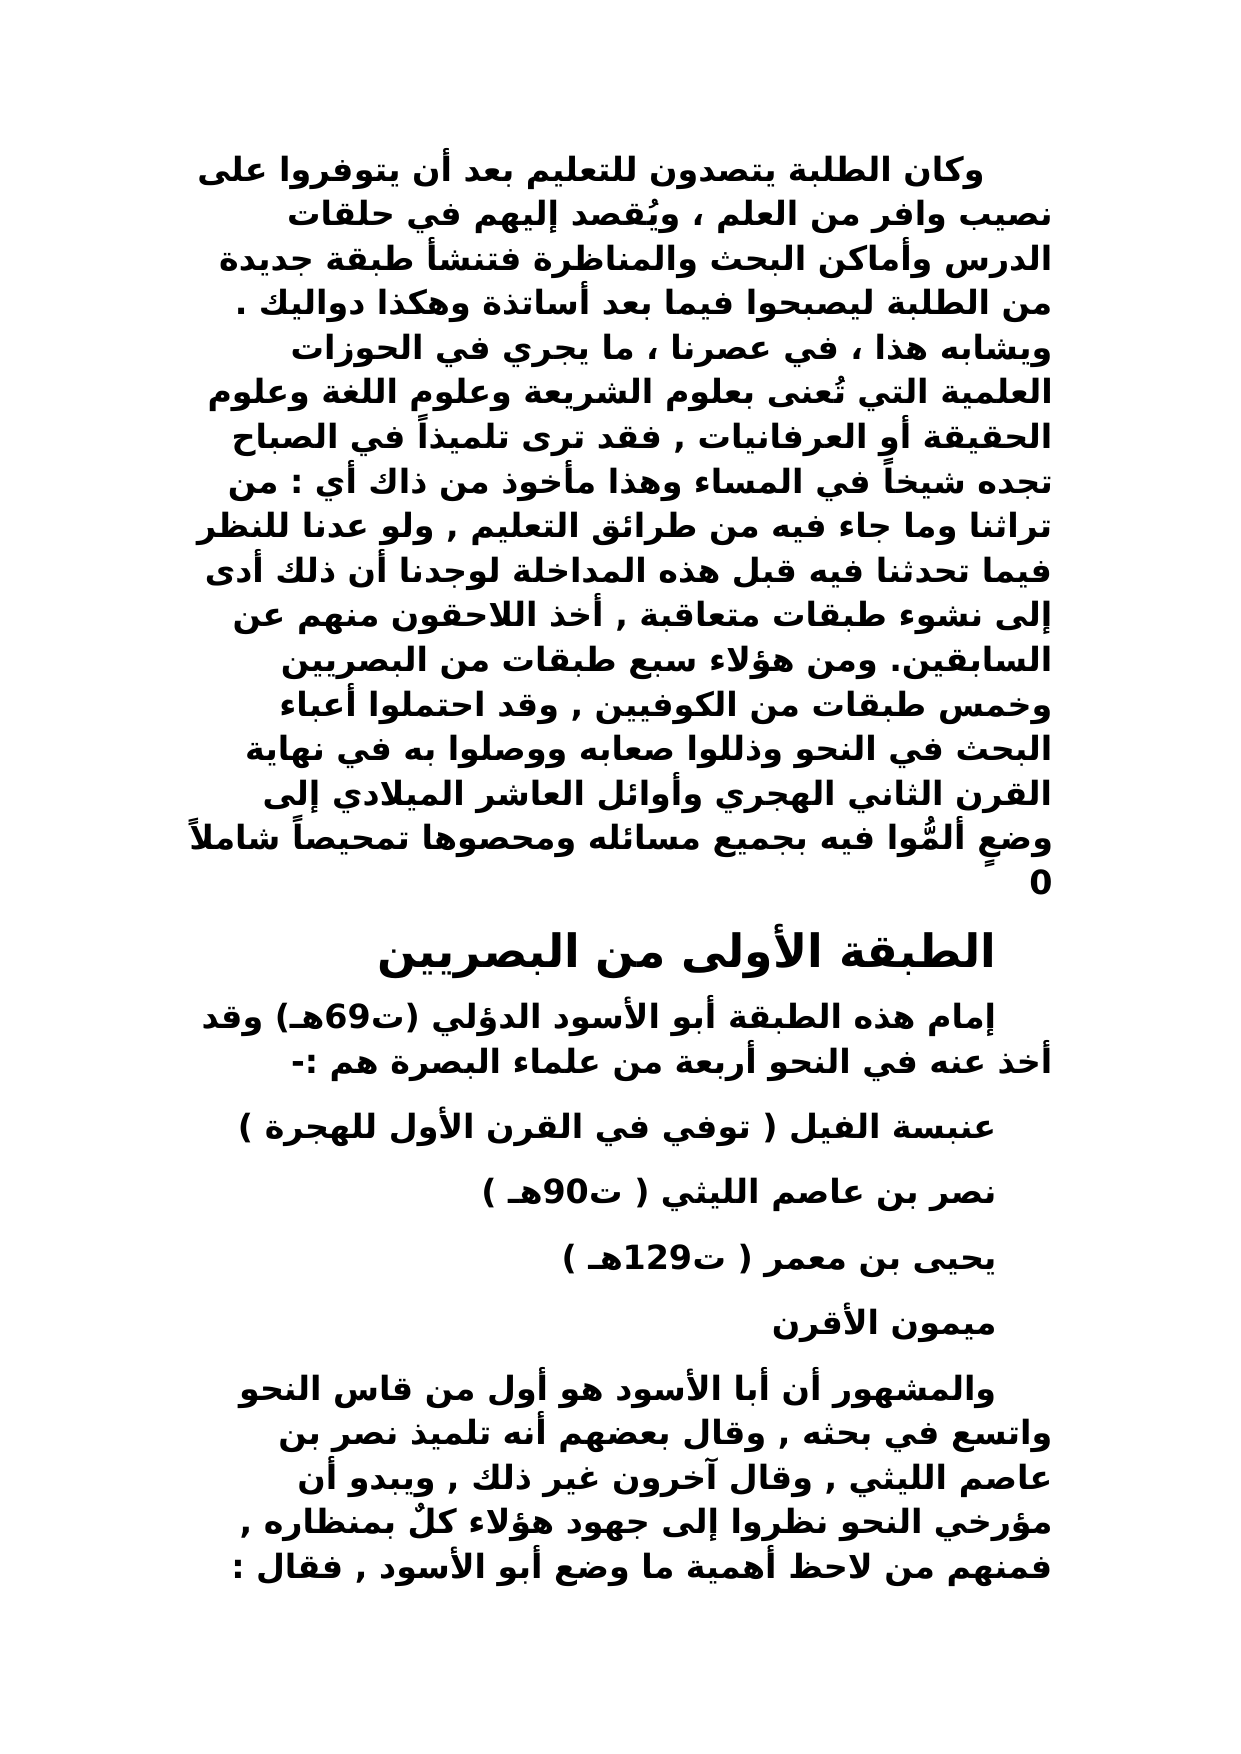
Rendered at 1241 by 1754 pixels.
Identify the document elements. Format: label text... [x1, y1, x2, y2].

text وكان الطلبة يتصدون للتعليم بعد أن يتوفروا على نصيب وافر من العلم ، ويُقصد إليهم في حلقات الدرس وأماكن البحث والمناظرة فتنشأ طبقة جديدة من الطلبة ليصبحوا فيما بعد أساتذة وهكذا دواليك . ويشابه هذا ، في عصرنا ، ما يجري في الحوزات العلمية التي تُعنى بعلوم الشريعة وعلوم اللغة وعلوم الحقيقة أو العرفانيات , فقد ترى تلميذاً في الصباح تجده شيخاً في المساء وهذا مأخوذ من ذاك أي : من تراثنا وما جاء فيه من طرائق التعليم , ولو عدنا للنظر فيما تحدثنا فيه قبل هذه المداخلة لوجدنا أن ذلك أدى إلى نشوء طبقات متعاقبة , أخذ اللاحقون منهم عن السابقين. ومن هؤلاء سبع طبقات من البصريين وخمس طبقات من الكوفيين , وقد احتملوا أعباء البحث في النحو وذللوا صعابه ووصلوا به في نهاية القرن الثاني الهجري وأوائل العاشر الميلادي إلى وضعٍ ألمُّوا فيه بجميع مسائله ومحصوها تمحيصاً شاملاً 0 [187, 150, 1053, 902]
text إمام هذه الطبقة أبو الأسود الدؤلي (ت69هـ) وقد أخذ عنه في النحو أربعة من علماء البصرة هم :- [187, 997, 1053, 1081]
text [187, 1369, 1053, 1586]
text نصر بن عاصم الليثي ( ت90هـ ) [187, 1173, 1053, 1212]
text ميمون الأقرن [187, 1304, 1053, 1343]
text يحيى بن معمر ( ت129هـ ) [187, 1238, 1053, 1277]
text عنبسة الفيل ( توفي في القرن الأول للهجرة ) [187, 1107, 1053, 1146]
text الطبقة الأولى من البصريين [187, 929, 1053, 977]
